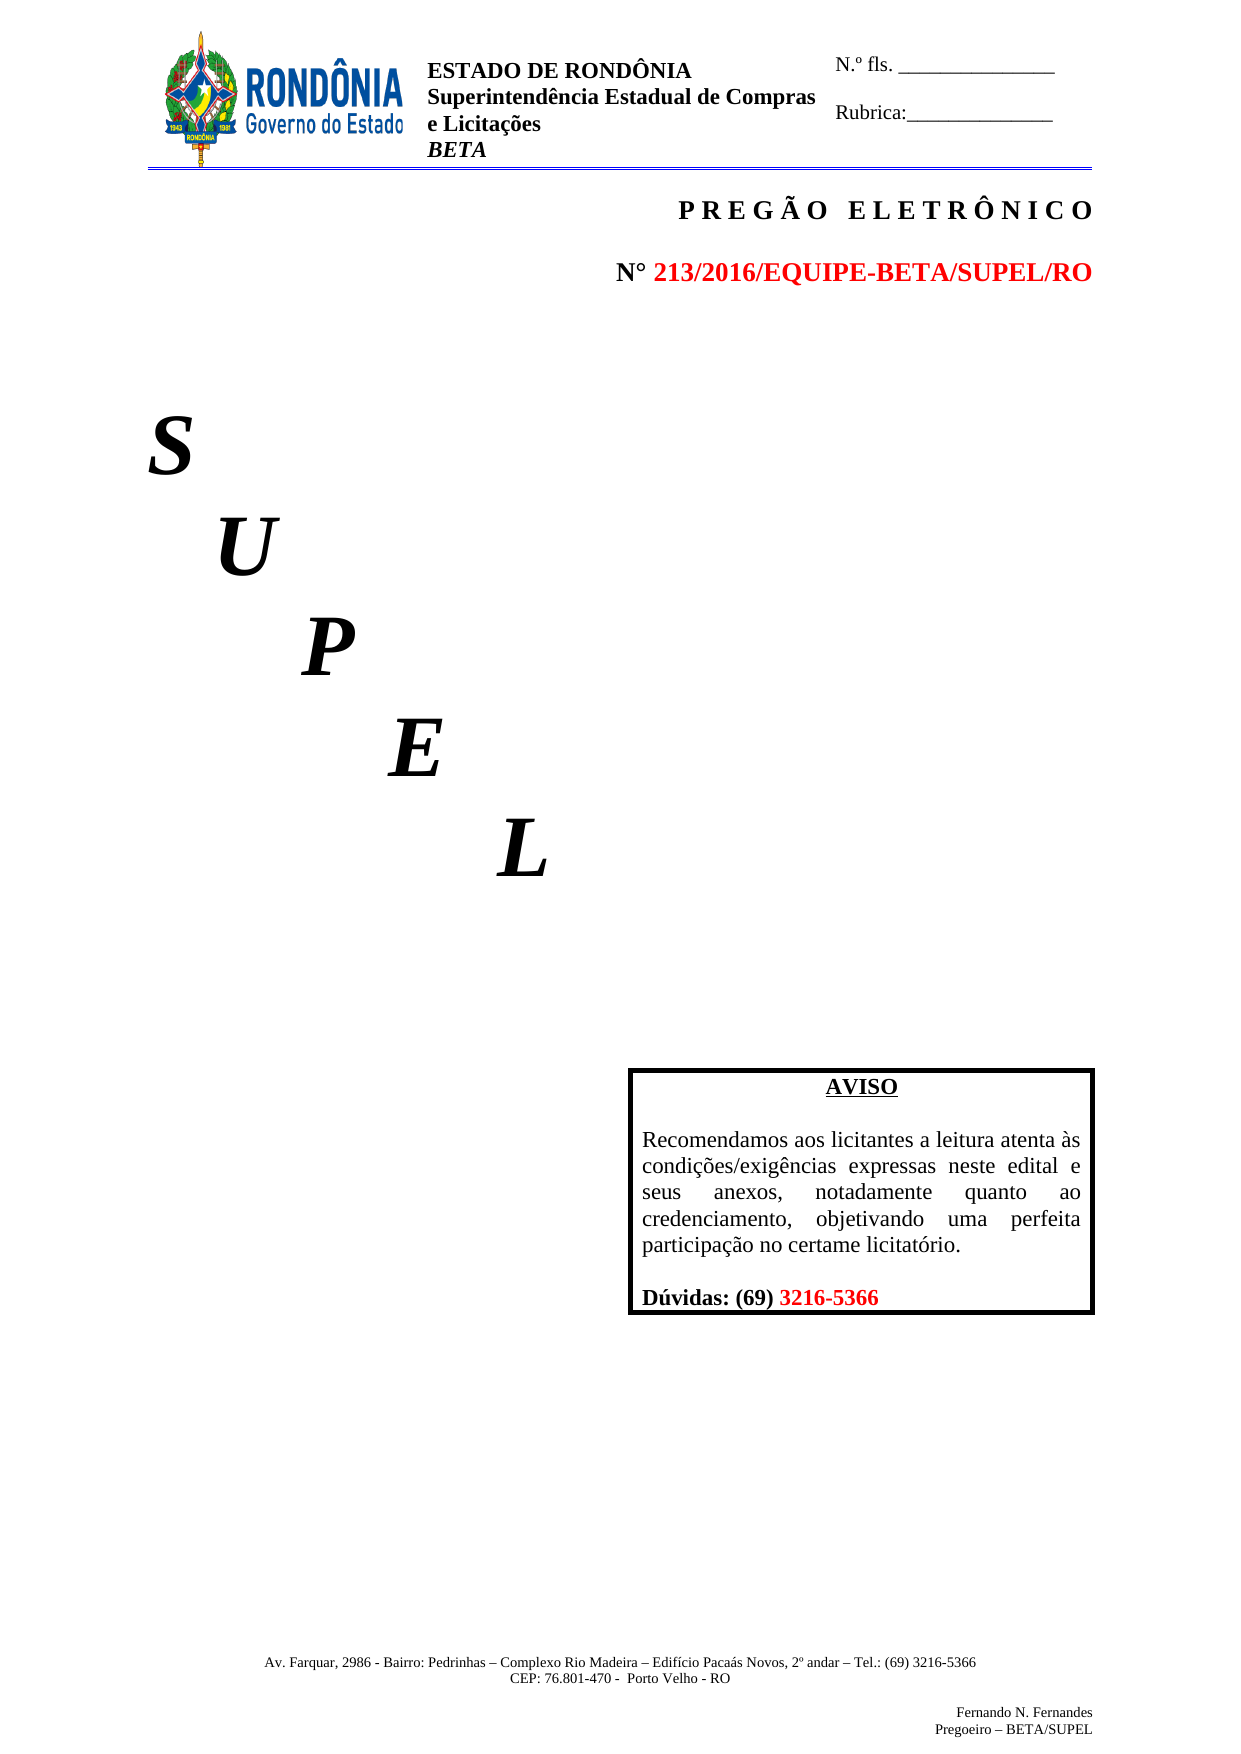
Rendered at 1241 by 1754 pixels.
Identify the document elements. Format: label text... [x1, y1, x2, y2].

subtitle U [148, 493, 1093, 594]
subtitle P [148, 594, 1093, 694]
table_header AVISO Recomendamos aos licitantes a leitura atenta às condições/exigências expressas neste edital e seus anexos, notadamente quanto ao credenciamento, objetivando uma perfeita participação no certame licitatório. Dúvidas: (69) 3216-5366 [633, 1073, 1090, 1310]
picture [164, 30, 403, 167]
subtitle P R E G Ã O E L E T R Ô N I C O [148, 194, 1093, 225]
subtitle L [148, 795, 1093, 896]
subtitle E [148, 694, 1093, 795]
subtitle S [148, 393, 1093, 493]
subtitle N° 213/2016/EQUIPE-BETA/SUPEL/RO [148, 256, 1093, 287]
